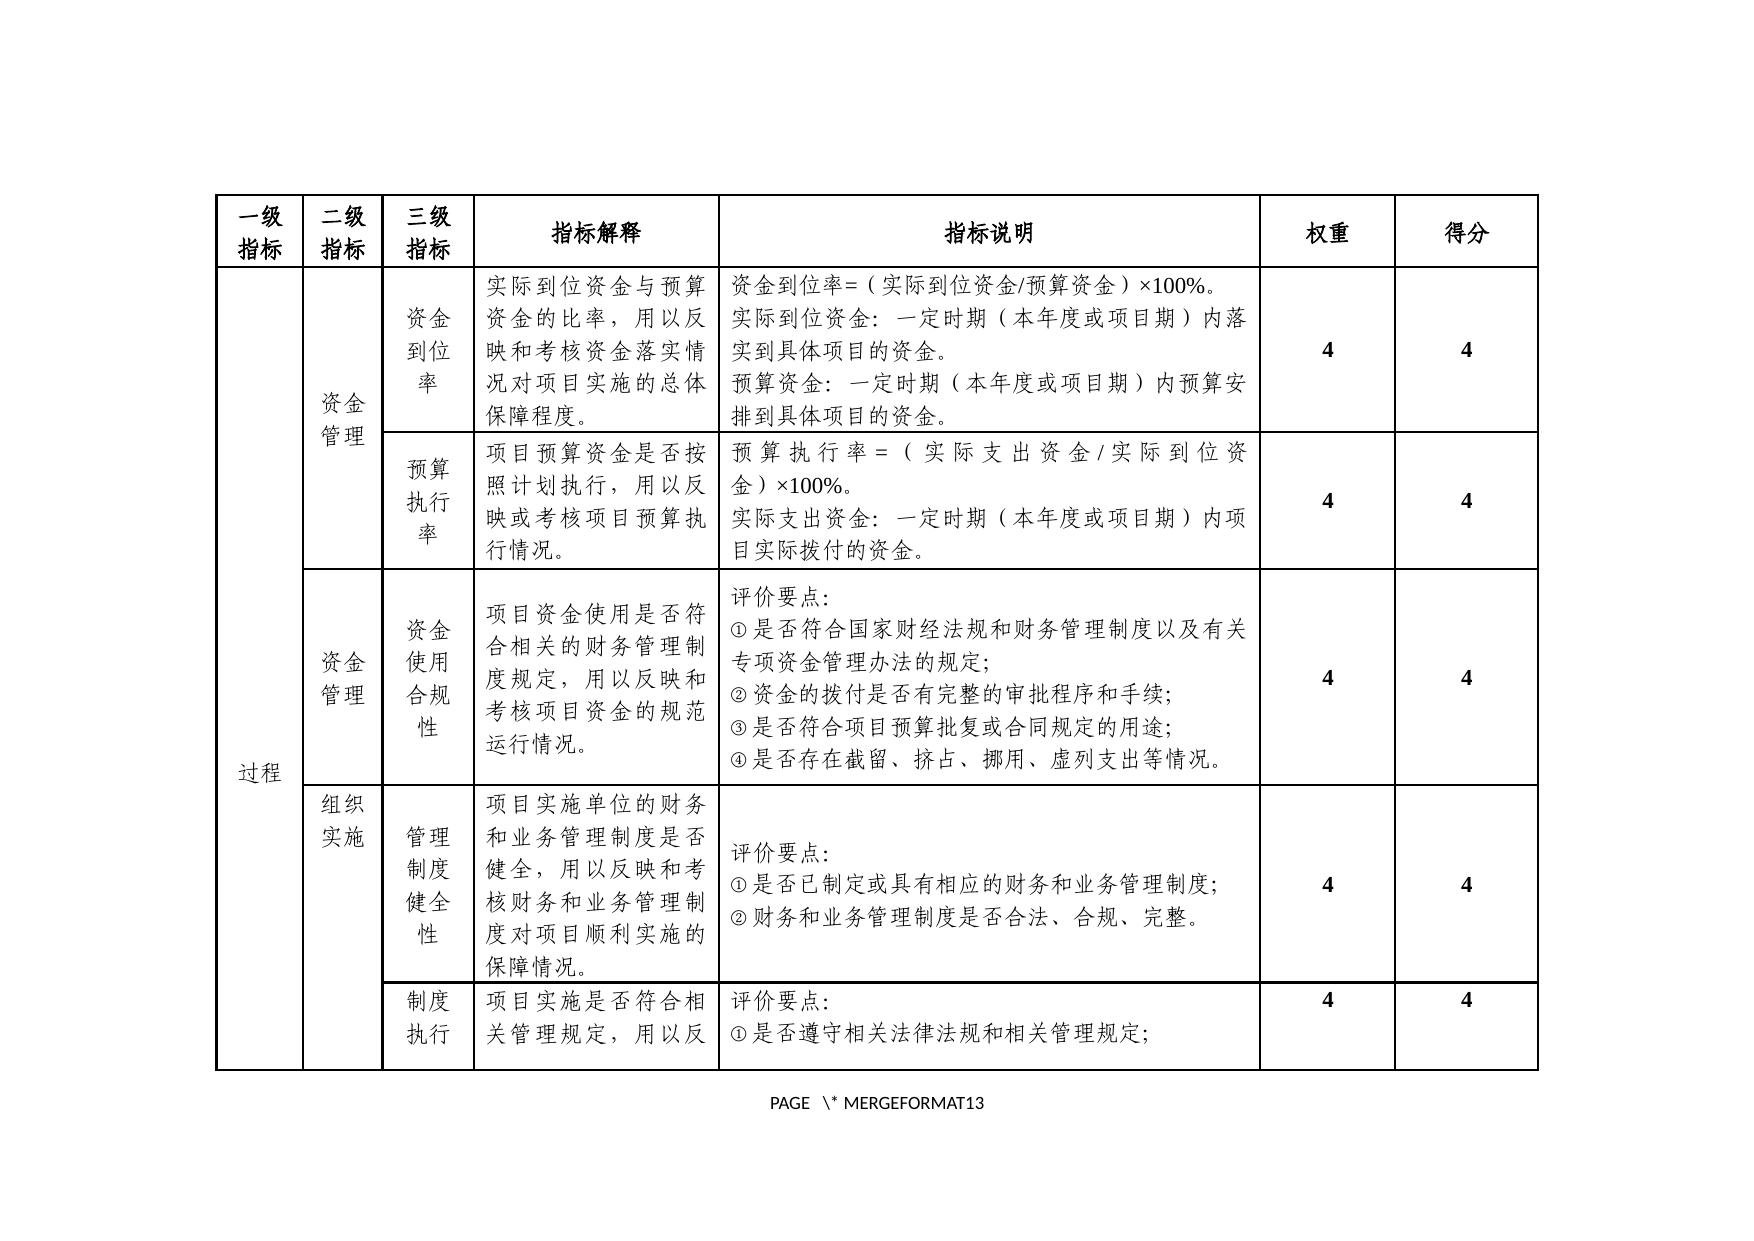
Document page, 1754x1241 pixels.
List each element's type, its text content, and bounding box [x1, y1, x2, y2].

table_cell 资金使用 合规性 [384, 570, 473, 784]
table_cell 4 [1396, 786, 1537, 981]
table_cell 资金到位率=（实际到位资金/预算资金）×100%。 实际到位资金：一定时期（本年度或项目期）内落实到具体项目的资金。 预算资金：一定时期（本年度或项目期）内预算安排到具体项目的资金。 [720, 268, 1259, 431]
table_cell 实际到位资金与预算资金的比率，用以反映和考核资金落实情况对项目实施的总体保障程度。 [475, 268, 718, 431]
table_cell 4 [1261, 570, 1394, 784]
table_cell 4 [1261, 433, 1394, 568]
table_cell 4 [1396, 433, 1537, 568]
table_cell 预算执行率 [384, 433, 473, 568]
table_header 二级指标 [304, 196, 381, 266]
table_cell 4 [1261, 268, 1394, 431]
table_cell 资金到位率 [384, 268, 473, 431]
table_cell 项目预算资金是否按照计划执行，用以反映或考核项目预算执行情况。 [475, 433, 718, 568]
table_cell 预算执行率=（实际支出资金/实际到位资金）×100%。 实际支出资金：一定时期（本年度或项目期）内项目实际拨付的资金。 [720, 433, 1259, 568]
table_cell 评价要点： ①是否符合国家财经法规和财务管理制度以及有关专项资金管理办法的规定； ②资金的拨付是否有完整的审批程序和手续； ③是否符合项目预算批复或合同规定的用途； ④是否存在截留、挤占、挪用、虚列支出等情况。 [720, 570, 1259, 784]
table_cell 组织实施 [304, 786, 381, 1069]
table_cell 过程 [218, 268, 302, 1069]
table_cell 4 [1396, 984, 1537, 1069]
table_header 权重 [1261, 196, 1394, 266]
table_cell 项目实施是否符合相关管理规定，用以反映和考核相关管理制度的有效执行情况。 [475, 984, 718, 1069]
table_header 指标说明 [720, 196, 1259, 266]
table_cell 制度执行 有效性 [384, 984, 473, 1069]
table_cell 4 [1396, 570, 1537, 784]
table_header 指标解释 [475, 196, 718, 266]
table_cell 项目资金使用是否符合相关的财务管理制度规定，用以反映和考核项目资金的规范运行情况。 [475, 570, 718, 784]
table_cell 管理制度 健全性 [384, 786, 473, 981]
table_cell 4 [1396, 268, 1537, 431]
table_cell 资金管理 [304, 268, 381, 568]
table_header 一级指标 [218, 196, 302, 266]
table_header 得分 [1396, 196, 1537, 266]
table_cell 评价要点： ①是否已制定或具有相应的财务和业务管理制度； ②财务和业务管理制度是否合法、合规、完整。 [720, 786, 1259, 981]
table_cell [720, 984, 1259, 1069]
table_header 三级指标 [384, 196, 473, 266]
table_cell 项目实施单位的财务和业务管理制度是否健全，用以反映和考核财务和业务管理制度对项目顺利实施的保障情况。 [475, 786, 718, 981]
table_cell 4 [1261, 786, 1394, 981]
table_cell 4 [1261, 984, 1394, 1069]
table_cell 资金管理 [304, 570, 381, 784]
